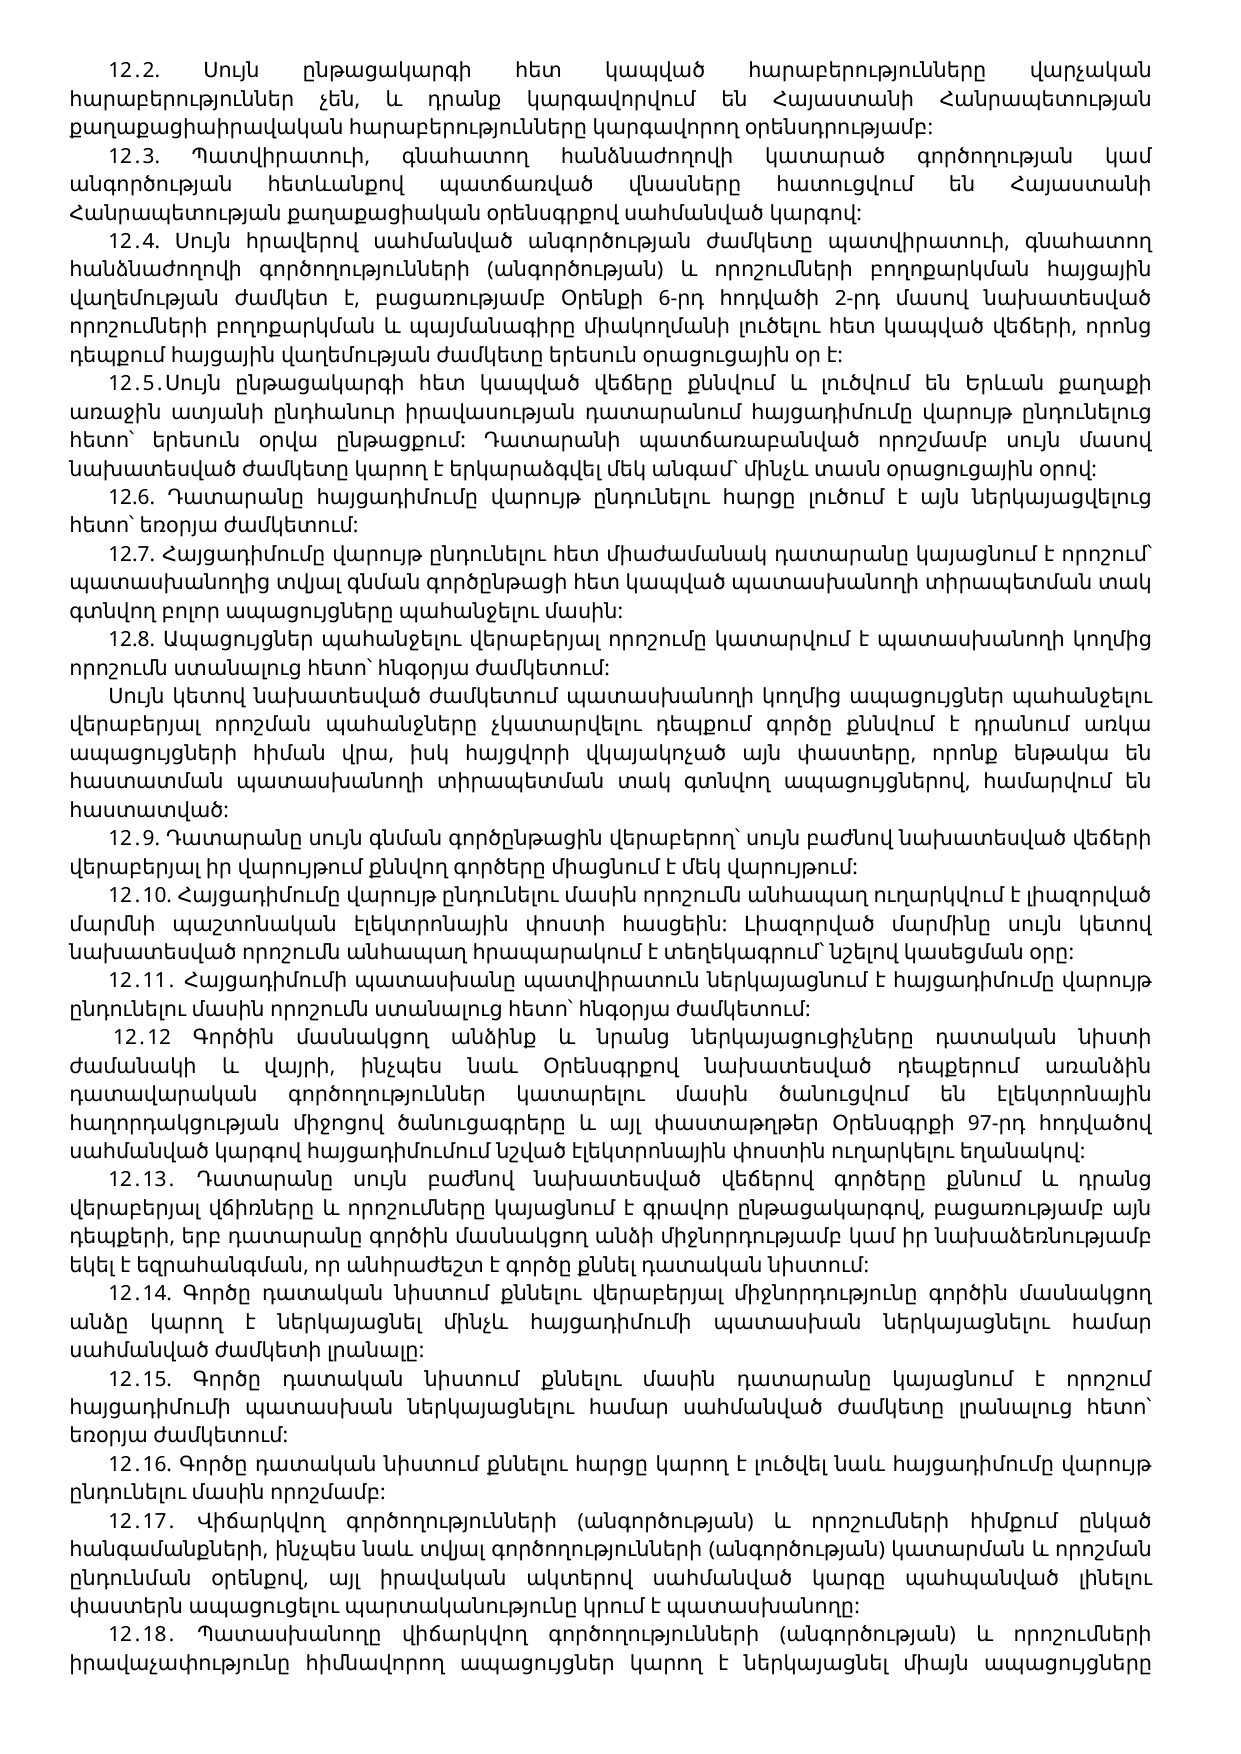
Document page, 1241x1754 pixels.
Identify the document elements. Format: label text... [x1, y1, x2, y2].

text 12.7. Հայցադիմումը վարույթ ընդունելու հետ միաժամանակ դատարանը կայացնում է որոշում՝ պատասխանողից տվյալ գնման գործընթացի հետ կապված պատասխանողի տիրապետման տակ գտնվող բոլոր ապացույցները պահանջելու մասին: [69, 539, 1152, 624]
text 12․2. Սույն ընթացակարգի հետ կապված հարաբերությունները վարչական հարաբերություններ չեն, և դրանք կարգավորվում են Հայաստանի Հանրապետության քաղաքացիաիրավական հարաբերությունները կարգավորող օրենսդրությամբ: [69, 56, 1152, 141]
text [69, 1619, 1152, 1676]
text 12.8. Ապացույցներ պահանջելու վերաբերյալ որոշումը կատարվում է պատասխանողի կողմից որոշումն ստանալուց հետո՝ հնգօրյա ժամկետում: [69, 624, 1152, 681]
text 12․11․ Հայցադիմումի պատասխանը պատվիրատուն ներկայացնում է հայցադիմումը վարույթ ընդունելու մասին որոշումն ստանալուց հետո՝ հնգօրյա ժամկետում: [69, 966, 1152, 1022]
text 12․9. Դատարանը սույն գնման գործընթացին վերաբերող՝ սույն բաժնով նախատեսված վեճերի վերաբերյալ իր վարույթում քննվող գործերը միացնում է մեկ վարույթում: [69, 823, 1152, 880]
text 12.6. Դատարանը հայցադիմումը վարույթ ընդունելու հարցը լուծում է այն ներկայացվելուց հետո՝ եռօրյա ժամկետում: [69, 482, 1152, 539]
text 12․17․ Վիճարկվող գործողությունների (անգործության) և որոշումների հիմքում ընկած հանգամանքների, ինչպես նաև տվյալ գործողությունների (անգործության) կատարման և որոշման ընդունման օրենքով, այլ իրավական ակտերով սահմանված կարգը պահպանված լինելու փաստերն ապացուցելու պարտականությունը կրում է պատասխանողը: [69, 1506, 1152, 1619]
text 12․12 Գործին մասնակցող անձինք և նրանց ներկայացուցիչները դատական նիստի ժամանակի և վայրի, ինչպես նաև Օրենսգրքով նախատեսված դեպքերում առանձին դատավարական գործողություններ կատարելու մասին ծանուցվում են էլեկտրոնային հաղորդակցության միջոցով ծանուցագրերը և այլ փաստաթղթեր Օրենսգրքի 97-րդ հոդվածով սահմանված կարգով հայցադիմումում նշված էլեկտրոնային փոստին ուղարկելու եղանակով: [69, 1022, 1152, 1164]
text 12․15. Գործը դատական նիստում քննելու մասին դատարանը կայացնում է որոշում հայցադիմումի պատասխան ներկայացնելու համար սահմանված ժամկետը լրանալուց հետո՝ եռօրյա ժամկետում: [69, 1364, 1152, 1449]
text 12․5․Սույն ընթացակարգի հետ կապված վեճերը քննվում և լուծվում են Երևան քաղաքի առաջին ատյանի ընդհանուր իրավասության դատարանում հայցադիմումը վարույթ ընդունելուց հետո՝ երեսուն օրվա ընթացքում: Դատարանի պատճառաբանված որոշմամբ սույն մասով նախատեսված ժամկետը կարող է երկարաձգվել մեկ անգամ` մինչև տասն օրացուցային օրով: [69, 368, 1152, 482]
text 12․10. Հայցադիմումը վարույթ ընդունելու մասին որոշումն անհապաղ ուղարկվում է լիազորված մարմնի պաշտոնական էլեկտրոնային փոստի հասցեին: Լիազորված մարմինը սույն կետով նախատեսված որոշումն անհապաղ հրապարակում է տեղեկագրում՝ նշելով կասեցման օրը: [69, 880, 1152, 966]
text 12․13․ Դատարանը սույն բաժնով նախատեսված վեճերով գործերը քննում և դրանց վերաբերյալ վճիռները և որոշումները կայացնում է գրավոր ընթացակարգով, բացառությամբ այն դեպքերի, երբ դատարանը գործին մասնակցող անձի միջնորդությամբ կամ իր նախաձեռնությամբ եկել է եզրահանգման, որ անհրաժեշտ է գործը քննել դատական նիստում: [69, 1164, 1152, 1278]
text 12․3. Պատվիրատուի, գնահատող հանձնաժողովի կատարած գործողության կամ անգործության հետևանքով պատճառված վնասները հատուցվում են Հայաստանի Հանրապետության քաղաքացիական օրենսգրքով սահմանված կարգով: [69, 141, 1152, 226]
text 12․16. Գործը դատական նիստում քննելու հարցը կարող է լուծվել նաև հայցադիմումը վարույթ ընդունելու մասին որոշմամբ: [69, 1449, 1152, 1506]
text 12․14. Գործը դատական նիստում քննելու վերաբերյալ միջնորդությունը գործին մասնակցող անձը կարող է ներկայացնել մինչև հայցադիմումի պատասխան ներկայացնելու համար սահմանված ժամկետի լրանալը: [69, 1278, 1152, 1364]
text 12․4. Սույն հրավերով սահմանված անգործության ժամկետը պատվիրատուի, գնահատող հանձնաժողովի գործողությունների (անգործության) և որոշումների բողոքարկման հայցային վաղեմության ժամկետ է, բացառությամբ Օրենքի 6-րդ հոդվածի 2-րդ մասով նախատեսված որոշումների բողոքարկման և պայմանագիրը միակողմանի լուծելու հետ կապված վեճերի, որոնց դեպքում հայցային վաղեմության ժամկետը երեսուն օրացուցային օր է: [69, 226, 1152, 368]
text Սույն կետով նախատեսված ժամկետում պատասխանողի կողմից ապացույցներ պահանջելու վերաբերյալ որոշման պահանջները չկատարվելու դեպքում գործը քննվում է դրանում առկա ապացույցների հիման վրա, իսկ հայցվորի վկայակոչած այն փաստերը, որոնք ենթակա են հաստատման պատասխանողի տիրապետման տակ գտնվող ապացույցներով, համարվում են հաստատված: [69, 681, 1152, 823]
